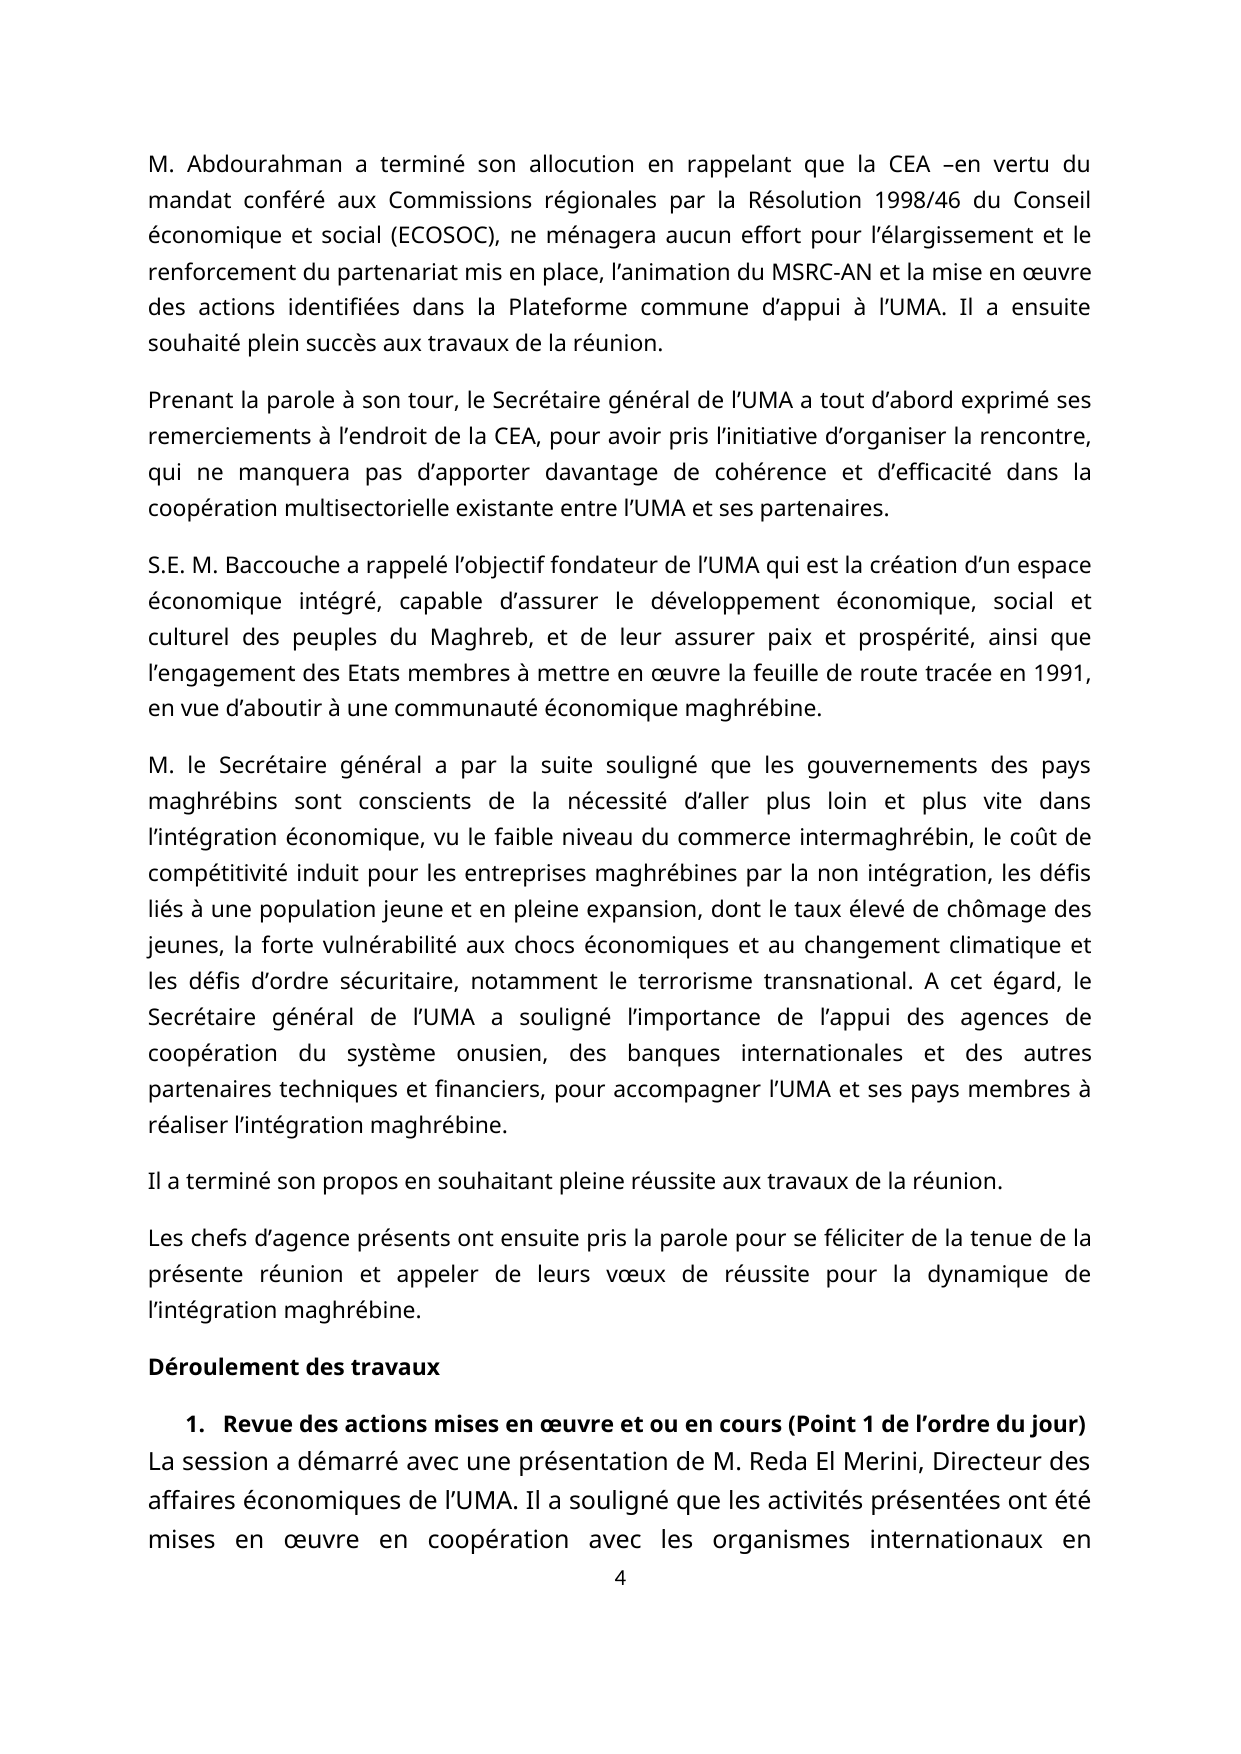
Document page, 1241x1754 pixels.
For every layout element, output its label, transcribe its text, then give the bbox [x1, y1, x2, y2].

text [148, 1443, 1093, 1556]
text M. le Secrétaire général a par la suite souligné que les gouvernements des pays maghrébins sont conscients de la nécessité d’aller plus loin et plus vite dans l’intégration économique, vu le faible niveau du commerce intermaghrébin, le coût de compétitivité induit pour les entreprises maghrébines par la non intégration, les défis liés à une population jeune et en pleine expansion, dont le taux élevé de chômage des jeunes, la forte vulnérabilité aux chocs économiques et au changement climatique et les défis d’ordre sécuritaire, notamment le terrorisme transnational. A cet égard, le Secrétaire général de l’UMA a souligné l’importance de l’appui des agences de coopération du système onusien, des banques internationales et des autres partenaires techniques et financiers, pour accompagner l’UMA et ses pays membres à réaliser l’intégration maghrébine. [148, 749, 1093, 1140]
text S.E. M. Baccouche a rappelé l’objectif fondateur de l’UMA qui est la création d’un espace économique intégré, capable d’assurer le développement économique, social et culturel des peuples du Maghreb, et de leur assurer paix et prospérité, ainsi que l’engagement des Etats membres à mettre en œuvre la feuille de route tracée en 1991, en vue d’aboutir à une communauté économique maghrébine. [148, 549, 1093, 724]
text Déroulement des travaux [148, 1351, 1093, 1382]
text Les chefs d’agence présents ont ensuite pris la parole pour se féliciter de la tenue de la présente réunion et appeler de leurs vœux de réussite pour la dynamique de l’intégration maghrébine. [148, 1222, 1093, 1325]
text Il a terminé son propos en souhaitant pleine réussite aux travaux de la réunion. [148, 1165, 1093, 1197]
text M. Abdourahman a terminé son allocution en rappelant que la CEA –en vertu du mandat conféré aux Commissions régionales par la Résolution 1998/46 du Conseil économique et social (ECOSOC), ne ménagera aucun effort pour l’élargissement et le renforcement du partenariat mis en place, l’animation du MSRC-AN et la mise en œuvre des actions identifiées dans la Plateforme commune d’appui à l’UMA. Il a ensuite souhaité plein succès aux travaux de la réunion. [148, 148, 1093, 358]
text Prenant la parole à son tour, le Secrétaire général de l’UMA a tout d’abord exprimé ses remerciements à l’endroit de la CEA, pour avoir pris l’initiative d’organiser la rencontre, qui ne manquera pas d’apporter davantage de cohérence et d’efficacité dans la coopération multisectorielle existante entre l’UMA et ses partenaires. [148, 384, 1093, 523]
list Revue des actions mises en œuvre et ou en cours (Point 1 de l’ordre du jour) [185, 1407, 1093, 1439]
